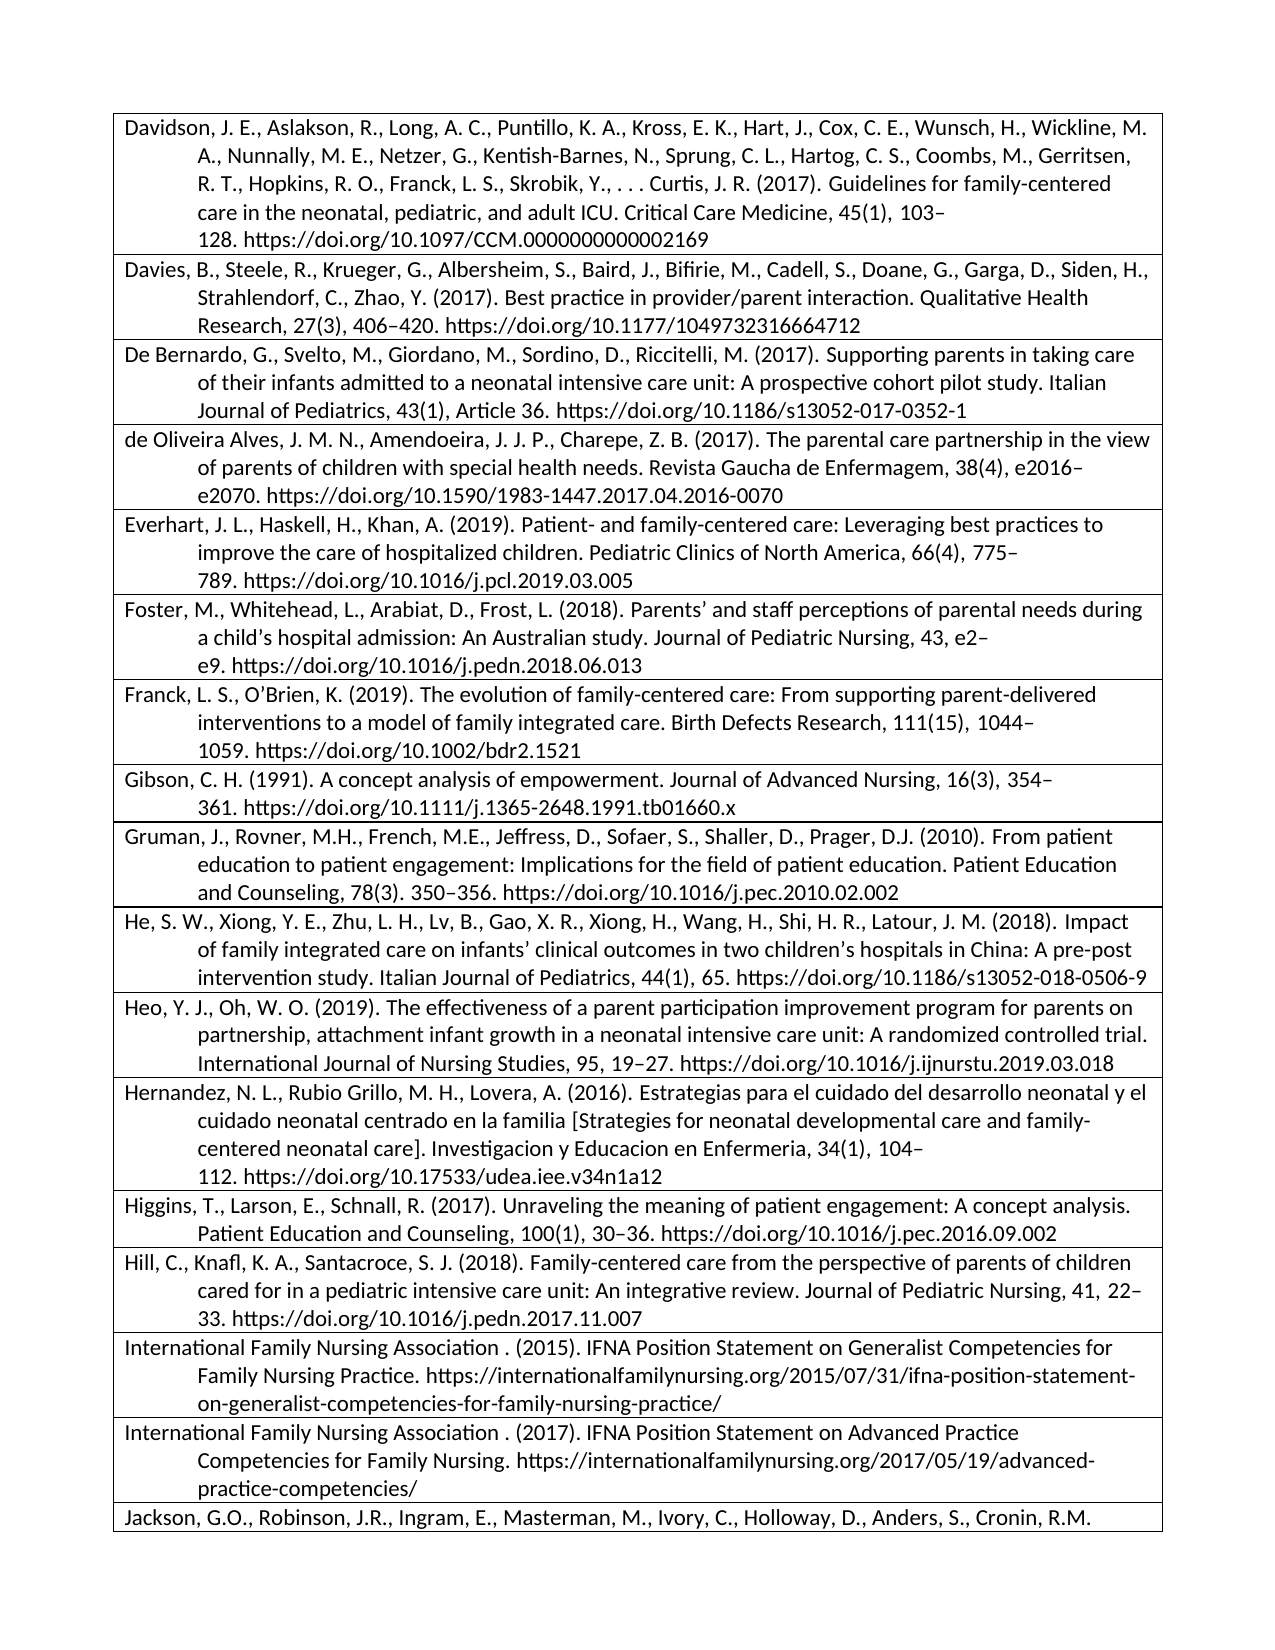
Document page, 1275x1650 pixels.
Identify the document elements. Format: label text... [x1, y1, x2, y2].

table_cell He, S. W., Xiong, Y. E., Zhu, L. H., Lv, B., Gao, X. R., Xiong, H., Wang, H., Shi, H. R., Latour, J. M. (2018). Impact of family integrated care on infants’ clinical outcomes in two children’s hospitals in China: A pre-post intervention study. Italian Journal of Pediatrics, 44(1), 65. https://doi.org/10.1186/s13052-018-0506-9 [114, 908, 1162, 992]
table_cell Davies, B., Steele, R., Krueger, G., Albersheim, S., Baird, J., Bifirie, M., Cadell, S., Doane, G., Garga, D., Siden, H., Strahlendorf, C., Zhao, Y. (2017). Best practice in provider/parent interaction. Qualitative Health Research, 27(3), 406–420. https://doi.org/10.1177/1049732316664712 [114, 255, 1162, 339]
table_cell International Family Nursing Association . (2017). IFNA Position Statement on Advanced Practice Competencies for Family Nursing. https://internationalfamilynursing.org/2017/05/19/advanced-practice-competencies/ [114, 1418, 1162, 1502]
table_cell Higgins, T., Larson, E., Schnall, R. (2017). Unraveling the meaning of patient engagement: A concept analysis. Patient Education and Counseling, 100(1), 30–36. https://doi.org/10.1016/j.pec.2016.09.002 [114, 1191, 1162, 1247]
table_cell Hill, C., Knafl, K. A., Santacroce, S. J. (2018). Family-centered care from the perspective of parents of children cared for in a pediatric intensive care unit: An integrative review. Journal of Pediatric Nursing, 41, 22–33. https://doi.org/10.1016/j.pedn.2017.11.007 [114, 1248, 1162, 1332]
table_cell Everhart, J. L., Haskell, H., Khan, A. (2019). Patient- and family-centered care: Leveraging best practices to improve the care of hospitalized children. Pediatric Clinics of North America, 66(4), 775–789. https://doi.org/10.1016/j.pcl.2019.03.005 [114, 510, 1162, 594]
table_cell Davidson, J. E., Aslakson, R., Long, A. C., Puntillo, K. A., Kross, E. K., Hart, J., Cox, C. E., Wunsch, H., Wickline, M. A., Nunnally, M. E., Netzer, G., Kentish-Barnes, N., Sprung, C. L., Hartog, C. S., Coombs, M., Gerritsen, R. T., Hopkins, R. O., Franck, L. S., Skrobik, Y., . . . Curtis, J. R. (2017). Guidelines for family-centered care in the neonatal, pediatric, and adult ICU. Critical Care Medicine, 45(1), 103–128. https://doi.org/10.1097/CCM.0000000000002169 [114, 114, 1162, 254]
table_cell International Family Nursing Association . (2015). IFNA Position Statement on Generalist Competencies for Family Nursing Practice. https://internationalfamilynursing.org/2015/07/31/ifna-position-statement-on-generalist-competencies-for-family-nursing-practice/ [114, 1333, 1162, 1417]
table_cell De Bernardo, G., Svelto, M., Giordano, M., Sordino, D., Riccitelli, M. (2017). Supporting parents in taking care of their infants admitted to a neonatal intensive care unit: A prospective cohort pilot study. Italian Journal of Pediatrics, 43(1), Article 36. https://doi.org/10.1186/s13052-017-0352-1 [114, 340, 1162, 424]
table_cell de Oliveira Alves, J. M. N., Amendoeira, J. J. P., Charepe, Z. B. (2017). The parental care partnership in the view of parents of children with special health needs. Revista Gaucha de Enfermagem, 38(4), e2016–e2070. https://doi.org/10.1590/1983-1447.2017.04.2016-0070 [114, 425, 1162, 509]
table_cell Foster, M., Whitehead, L., Arabiat, D., Frost, L. (2018). Parents’ and staff perceptions of parental needs during a child’s hospital admission: An Australian study. Journal of Pediatric Nursing, 43, e2–e9. https://doi.org/10.1016/j.pedn.2018.06.013 [114, 595, 1162, 679]
table_cell Heo, Y. J., Oh, W. O. (2019). The effectiveness of a parent participation improvement program for parents on partnership, attachment infant growth in a neonatal intensive care unit: A randomized controlled trial. International Journal of Nursing Studies, 95, 19–27. https://doi.org/10.1016/j.ijnurstu.2019.03.018 [114, 993, 1162, 1077]
table_cell Franck, L. S., O’Brien, K. (2019). The evolution of family-centered care: From supporting parent-delivered interventions to a model of family integrated care. Birth Defects Research, 111(15), 1044–1059. https://doi.org/10.1002/bdr2.1521 [114, 680, 1162, 764]
table_cell Gruman, J., Rovner, M.H., French, M.E., Jeffress, D., Sofaer, S., Shaller, D., Prager, D.J. (2010). From patient education to patient engagement: Implications for the field of patient education. Patient Education and Counseling, 78(3). 350–356. https://doi.org/10.1016/j.pec.2010.02.002 [114, 823, 1162, 906]
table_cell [114, 1503, 1162, 1531]
table_cell Gibson, C. H. (1991). A concept analysis of empowerment. Journal of Advanced Nursing, 16(3), 354–361. https://doi.org/10.1111/j.1365-2648.1991.tb01660.x [114, 765, 1162, 821]
table_cell Hernandez, N. L., Rubio Grillo, M. H., Lovera, A. (2016). Estrategias para el cuidado del desarrollo neonatal y el cuidado neonatal centrado en la familia [Strategies for neonatal developmental care and family-centered neonatal care]. Investigacion y Educacion en Enfermeria, 34(1), 104–112. https://doi.org/10.17533/udea.iee.v34n1a12 [114, 1078, 1162, 1190]
